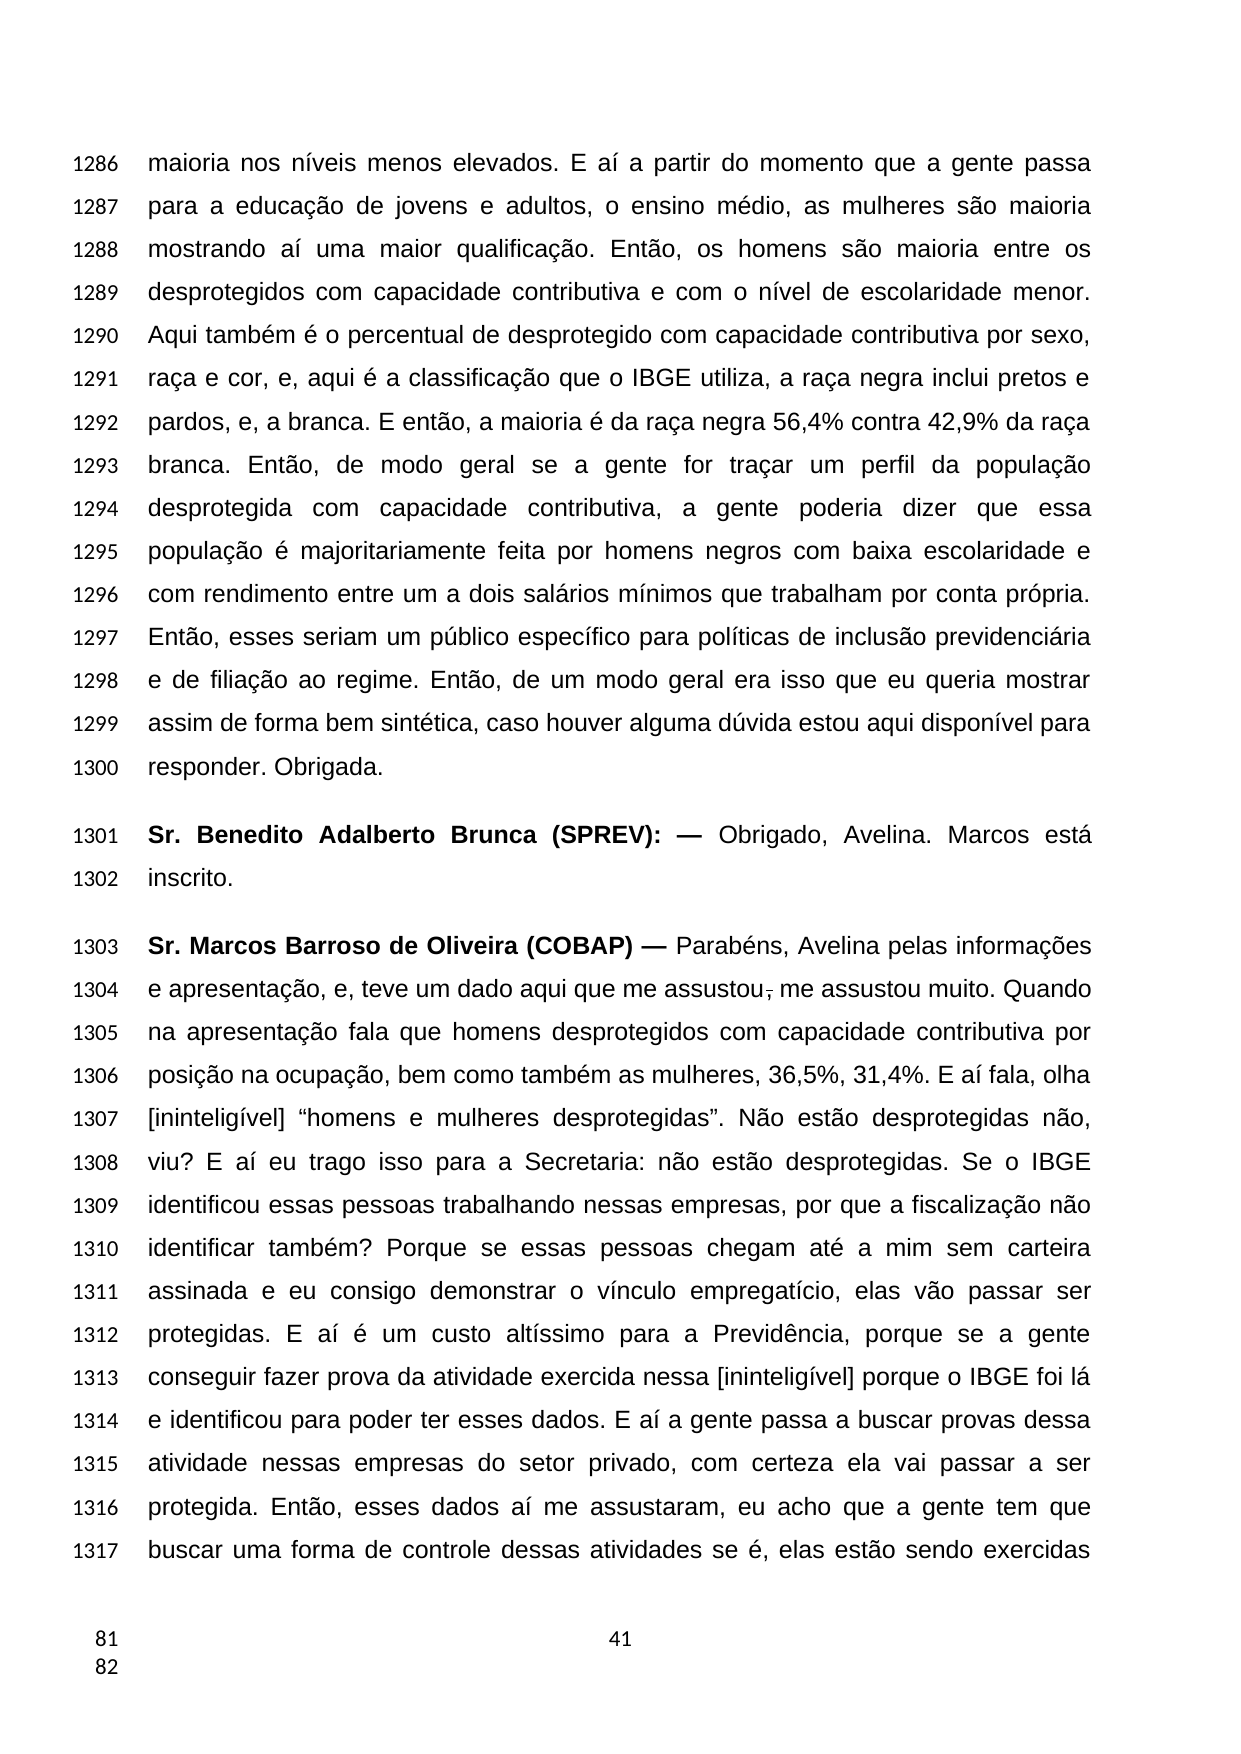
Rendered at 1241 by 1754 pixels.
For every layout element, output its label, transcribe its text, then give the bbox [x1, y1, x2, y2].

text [148, 148, 1092, 780]
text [148, 931, 1092, 1563]
text Sr. Benedito Adalberto Brunca (SPREV): — Obrigado, Avelina. Marcos está inscrito. [148, 819, 1092, 891]
